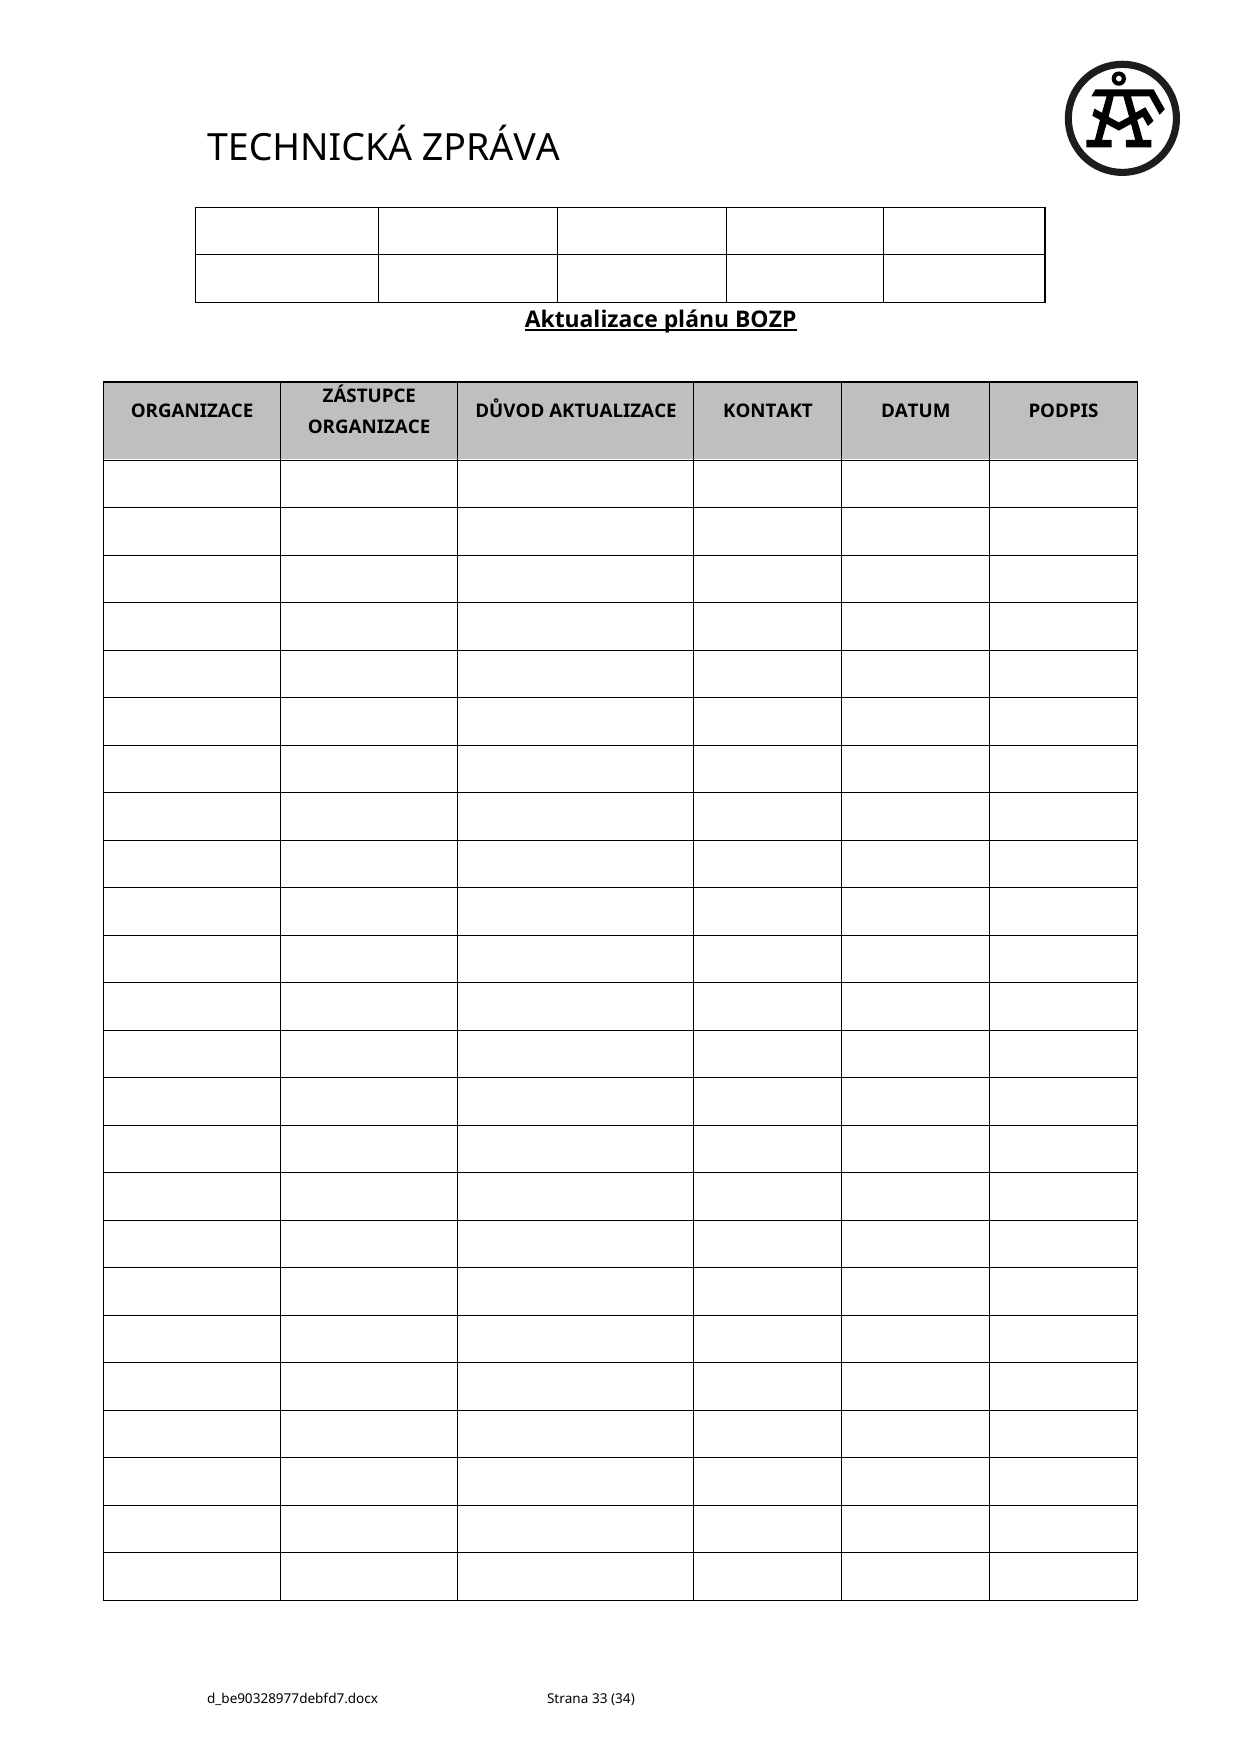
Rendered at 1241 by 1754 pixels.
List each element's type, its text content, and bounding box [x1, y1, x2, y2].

table_cell [104, 698, 280, 744]
table_cell [281, 508, 457, 554]
table_cell [458, 603, 693, 649]
table_cell [842, 1173, 989, 1219]
table_cell [842, 983, 989, 1029]
table_cell [458, 1031, 693, 1077]
table_cell [990, 651, 1137, 697]
table_cell [558, 208, 726, 254]
table_cell [104, 841, 280, 887]
table_cell [884, 208, 1044, 254]
table_cell [842, 1221, 989, 1267]
table_cell [458, 1078, 693, 1124]
table_cell [842, 556, 989, 602]
table_cell [694, 603, 841, 649]
table_cell [458, 1553, 693, 1599]
table_cell [694, 698, 841, 744]
table_cell [884, 255, 1044, 302]
table_cell [281, 1458, 457, 1504]
table_cell [281, 1031, 457, 1077]
table_cell [842, 746, 989, 792]
table_cell [990, 1173, 1137, 1219]
table_cell [281, 1553, 457, 1599]
table_cell [458, 1363, 693, 1409]
table_cell [281, 461, 457, 507]
table_cell [694, 1363, 841, 1409]
table_cell [379, 255, 557, 302]
table_cell [694, 746, 841, 792]
table_cell [281, 936, 457, 982]
table_cell [458, 983, 693, 1029]
table_cell [694, 888, 841, 934]
table_cell [990, 1553, 1137, 1599]
table_cell [842, 1363, 989, 1409]
table_cell [458, 746, 693, 792]
table_cell [694, 1553, 841, 1599]
table_cell [694, 1078, 841, 1124]
table_cell [694, 1506, 841, 1552]
table_cell [281, 888, 457, 934]
table_cell [842, 1268, 989, 1314]
table_cell [990, 556, 1137, 602]
table_cell [281, 841, 457, 887]
table_cell [104, 1031, 280, 1077]
table_cell [990, 1363, 1137, 1409]
text Aktualizace plánu BOZP [287, 303, 1034, 334]
table_cell [104, 1553, 280, 1599]
table_cell [281, 1411, 457, 1457]
table_cell [104, 1316, 280, 1362]
table_cell [990, 746, 1137, 792]
table_cell [694, 1173, 841, 1219]
table_cell [458, 841, 693, 887]
table_cell [104, 1458, 280, 1504]
table_header ZÁSTUPCE ORGANIZACE [281, 383, 457, 459]
table_cell [842, 888, 989, 934]
table_cell [458, 936, 693, 982]
table_cell [458, 508, 693, 554]
table_cell [281, 1316, 457, 1362]
table_cell [281, 556, 457, 602]
table_cell [281, 746, 457, 792]
table_cell [104, 1078, 280, 1124]
table_cell [842, 508, 989, 554]
table_cell [281, 603, 457, 649]
table_cell [104, 1363, 280, 1409]
table_cell [281, 651, 457, 697]
table_cell [694, 936, 841, 982]
table_cell [842, 1411, 989, 1457]
table_cell [281, 698, 457, 744]
table_cell [990, 603, 1137, 649]
table_cell [104, 746, 280, 792]
table_cell [990, 1031, 1137, 1077]
table_header DATUM [842, 383, 989, 459]
table_cell [458, 1411, 693, 1457]
table_header KONTAKT [694, 383, 841, 459]
table_cell [990, 888, 1137, 934]
table_cell [104, 556, 280, 602]
table_cell [842, 841, 989, 887]
table_cell [281, 1268, 457, 1314]
table_cell [458, 793, 693, 839]
table_cell [842, 1553, 989, 1599]
table_cell [196, 255, 378, 302]
table_cell [694, 1458, 841, 1504]
table_cell [458, 1173, 693, 1219]
table_cell [990, 1078, 1137, 1124]
table_cell [281, 1078, 457, 1124]
table_cell [990, 1458, 1137, 1504]
table_cell [694, 1268, 841, 1314]
table_cell [842, 1078, 989, 1124]
table_cell [458, 461, 693, 507]
table_cell [458, 1506, 693, 1552]
table_cell [990, 1316, 1137, 1362]
table_cell [842, 651, 989, 697]
table_cell [842, 793, 989, 839]
table_cell [104, 793, 280, 839]
table_cell [104, 603, 280, 649]
table_cell [694, 1221, 841, 1267]
table_cell [196, 208, 378, 254]
table_cell [842, 1458, 989, 1504]
table_cell [990, 508, 1137, 554]
table_cell [990, 1126, 1137, 1172]
table_cell [104, 651, 280, 697]
table_cell [458, 698, 693, 744]
table_cell [458, 1458, 693, 1504]
table_cell [104, 1221, 280, 1267]
table_cell [990, 1221, 1137, 1267]
table_header PODPIS [990, 383, 1137, 459]
table_cell [694, 1411, 841, 1457]
table_cell [990, 936, 1137, 982]
table_cell [458, 1316, 693, 1362]
table_cell [104, 508, 280, 554]
table_cell [990, 841, 1137, 887]
table_cell [104, 1268, 280, 1314]
table_cell [281, 1173, 457, 1219]
table_cell [842, 1316, 989, 1362]
table_cell [281, 1221, 457, 1267]
table_header DŮVOD AKTUALIZACE [458, 383, 693, 459]
table_cell [990, 1411, 1137, 1457]
table_cell [104, 936, 280, 982]
table_cell [727, 208, 883, 254]
table_cell [694, 651, 841, 697]
table_cell [458, 1221, 693, 1267]
table_cell [990, 1268, 1137, 1314]
table_cell [842, 461, 989, 507]
table_cell [458, 651, 693, 697]
table_cell [694, 793, 841, 839]
table_cell [281, 1363, 457, 1409]
table_cell [694, 508, 841, 554]
table_cell [694, 461, 841, 507]
table_cell [104, 1173, 280, 1219]
table_cell [990, 461, 1137, 507]
table_header ORGANIZACE [104, 383, 280, 459]
table_cell [281, 1126, 457, 1172]
table_cell [281, 983, 457, 1029]
table_cell [990, 793, 1137, 839]
table_cell [104, 1506, 280, 1552]
table_cell [842, 1031, 989, 1077]
table_cell [104, 461, 280, 507]
table_cell [694, 841, 841, 887]
table_cell [990, 1506, 1137, 1552]
table_cell [694, 983, 841, 1029]
table_cell [842, 603, 989, 649]
table_cell [842, 1506, 989, 1552]
table_cell [990, 698, 1137, 744]
table_cell [727, 255, 883, 302]
table_cell [281, 793, 457, 839]
table_cell [281, 1506, 457, 1552]
table_cell [842, 936, 989, 982]
table_cell [379, 208, 557, 254]
table_cell [104, 888, 280, 934]
table_cell [842, 698, 989, 744]
table_cell [990, 983, 1137, 1029]
table_cell [694, 556, 841, 602]
table_cell [458, 556, 693, 602]
table_cell [694, 1316, 841, 1362]
table_cell [104, 983, 280, 1029]
table_cell [458, 888, 693, 934]
table_cell [104, 1411, 280, 1457]
table_cell [842, 1126, 989, 1172]
table_cell [694, 1126, 841, 1172]
table_cell [104, 1126, 280, 1172]
table_cell [558, 255, 726, 302]
table_cell [694, 1031, 841, 1077]
table_cell [458, 1268, 693, 1314]
table_cell [458, 1126, 693, 1172]
